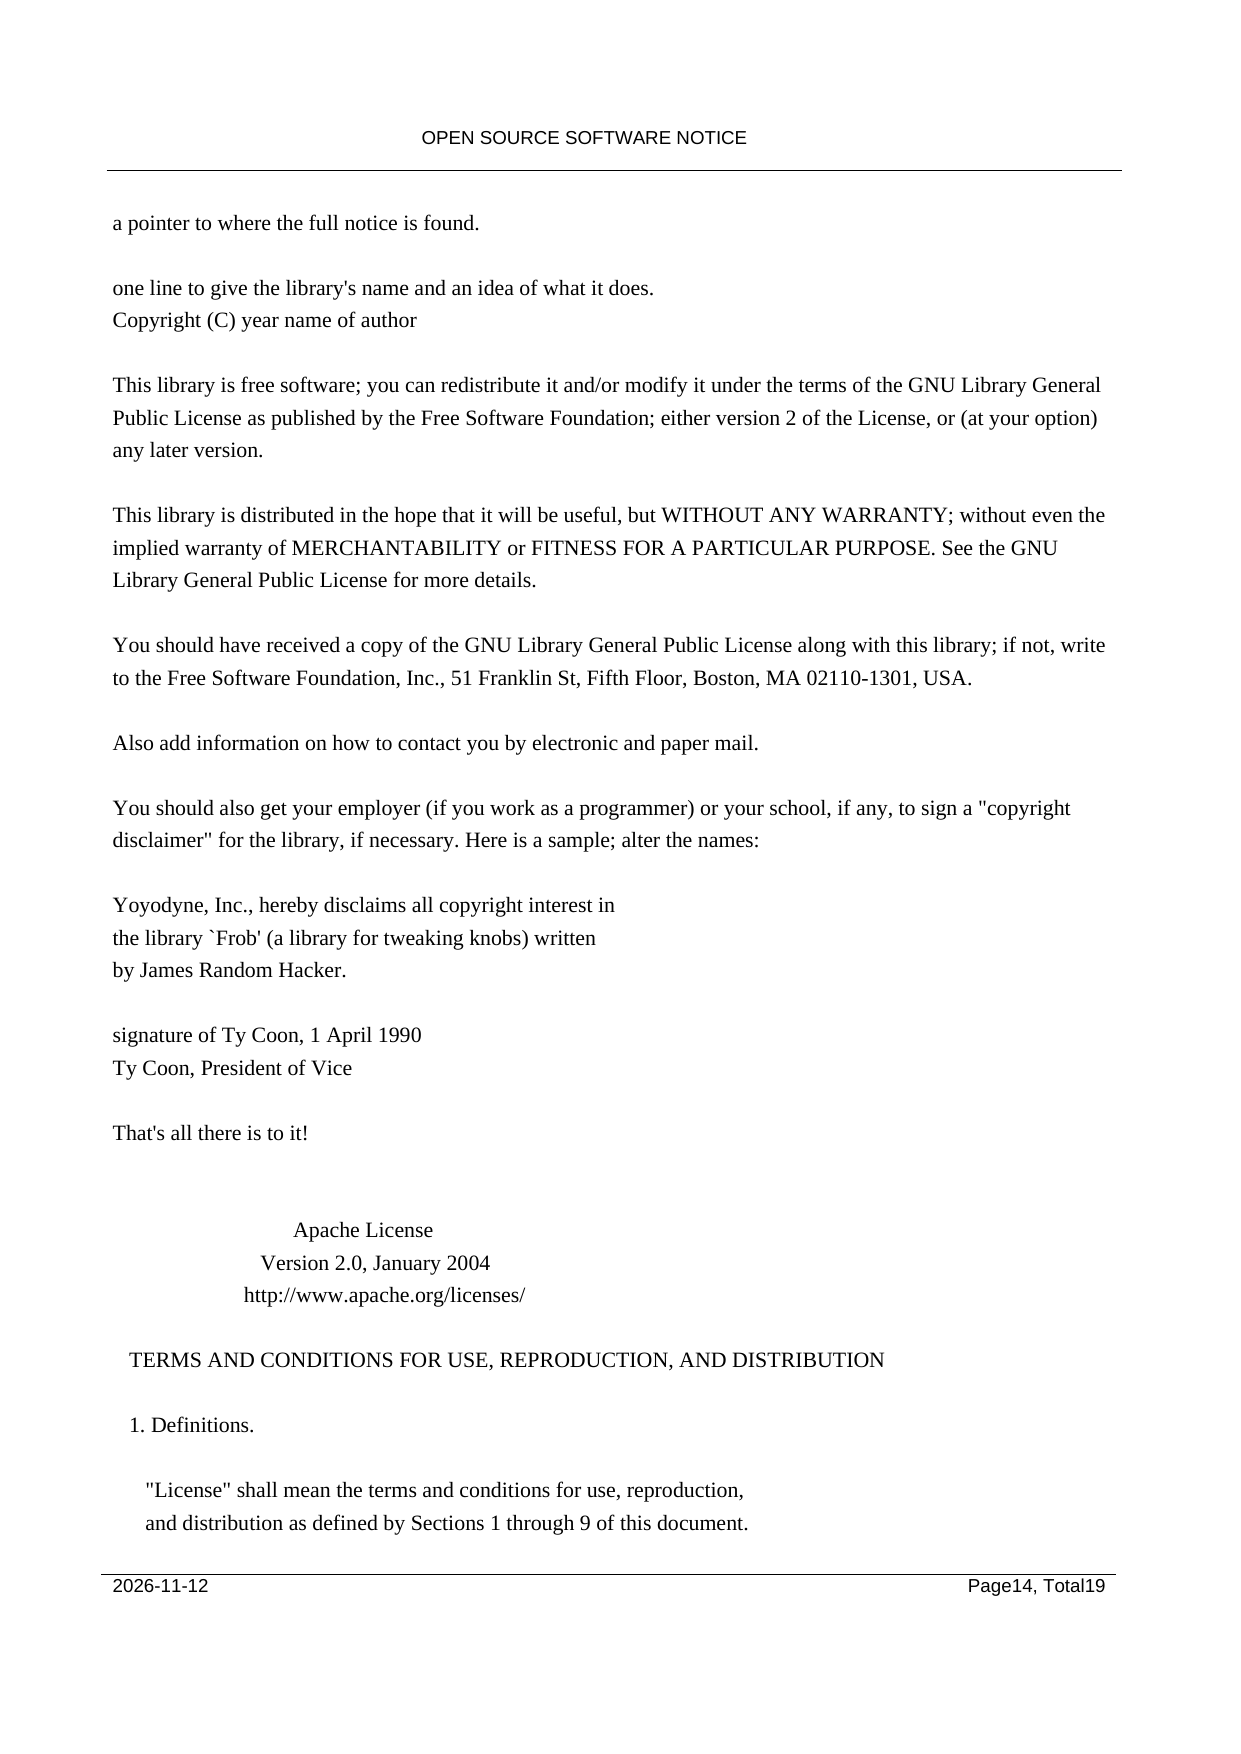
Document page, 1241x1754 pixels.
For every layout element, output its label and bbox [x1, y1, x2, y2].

text [112, 206, 1128, 1539]
